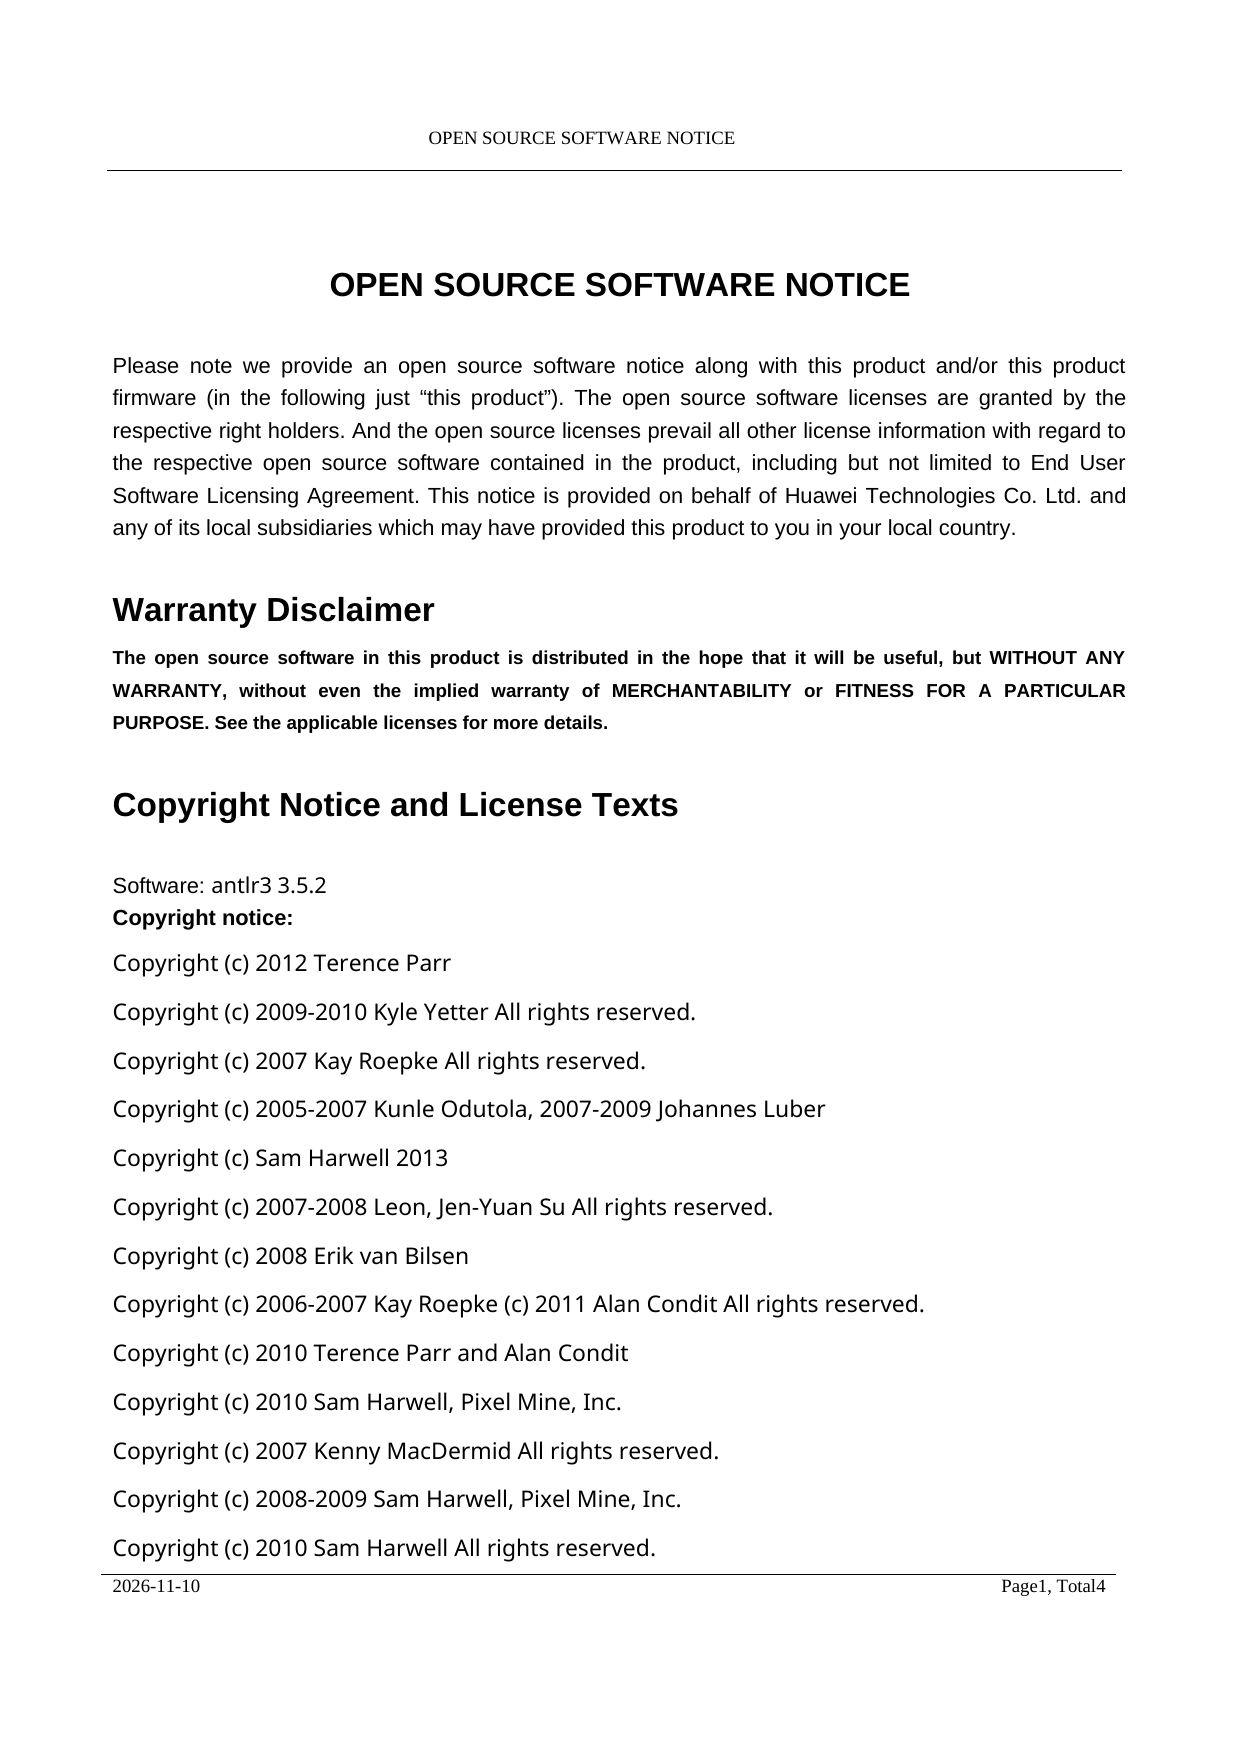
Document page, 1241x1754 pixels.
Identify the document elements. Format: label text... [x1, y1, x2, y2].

text Copyright Notice and License Texts [112, 771, 1128, 836]
text Software: antlr3 3.5.2 [112, 869, 1128, 901]
text The open source software in this product is distributed in the hope that it will be useful, but WITHOUT ANY WARRANTY, without even the implied warranty of MERCHANTABILITY or FITNESS FOR A PARTICULAR PURPOSE. See the applicable licenses for more details. [112, 641, 1128, 739]
text OPEN SOURCE SOFTWARE NOTICE [112, 251, 1128, 316]
text Warranty Disclaimer [112, 576, 1128, 641]
text Copyright notice: [112, 901, 1128, 934]
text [112, 947, 1128, 1564]
text Please note we provide an open source software notice along with this product and/or this product firmware (in the following just “this product”). The open source software licenses are granted by the respective right holders. And the open source licenses prevail all other license information with regard to the respective open source software contained in the product, including but not limited to End User Software Licensing Agreement. This notice is provided on behalf of Huawei Technologies Co. Ltd. and any of its local subsidiaries which may have provided this product to you in your local country. [112, 349, 1128, 544]
